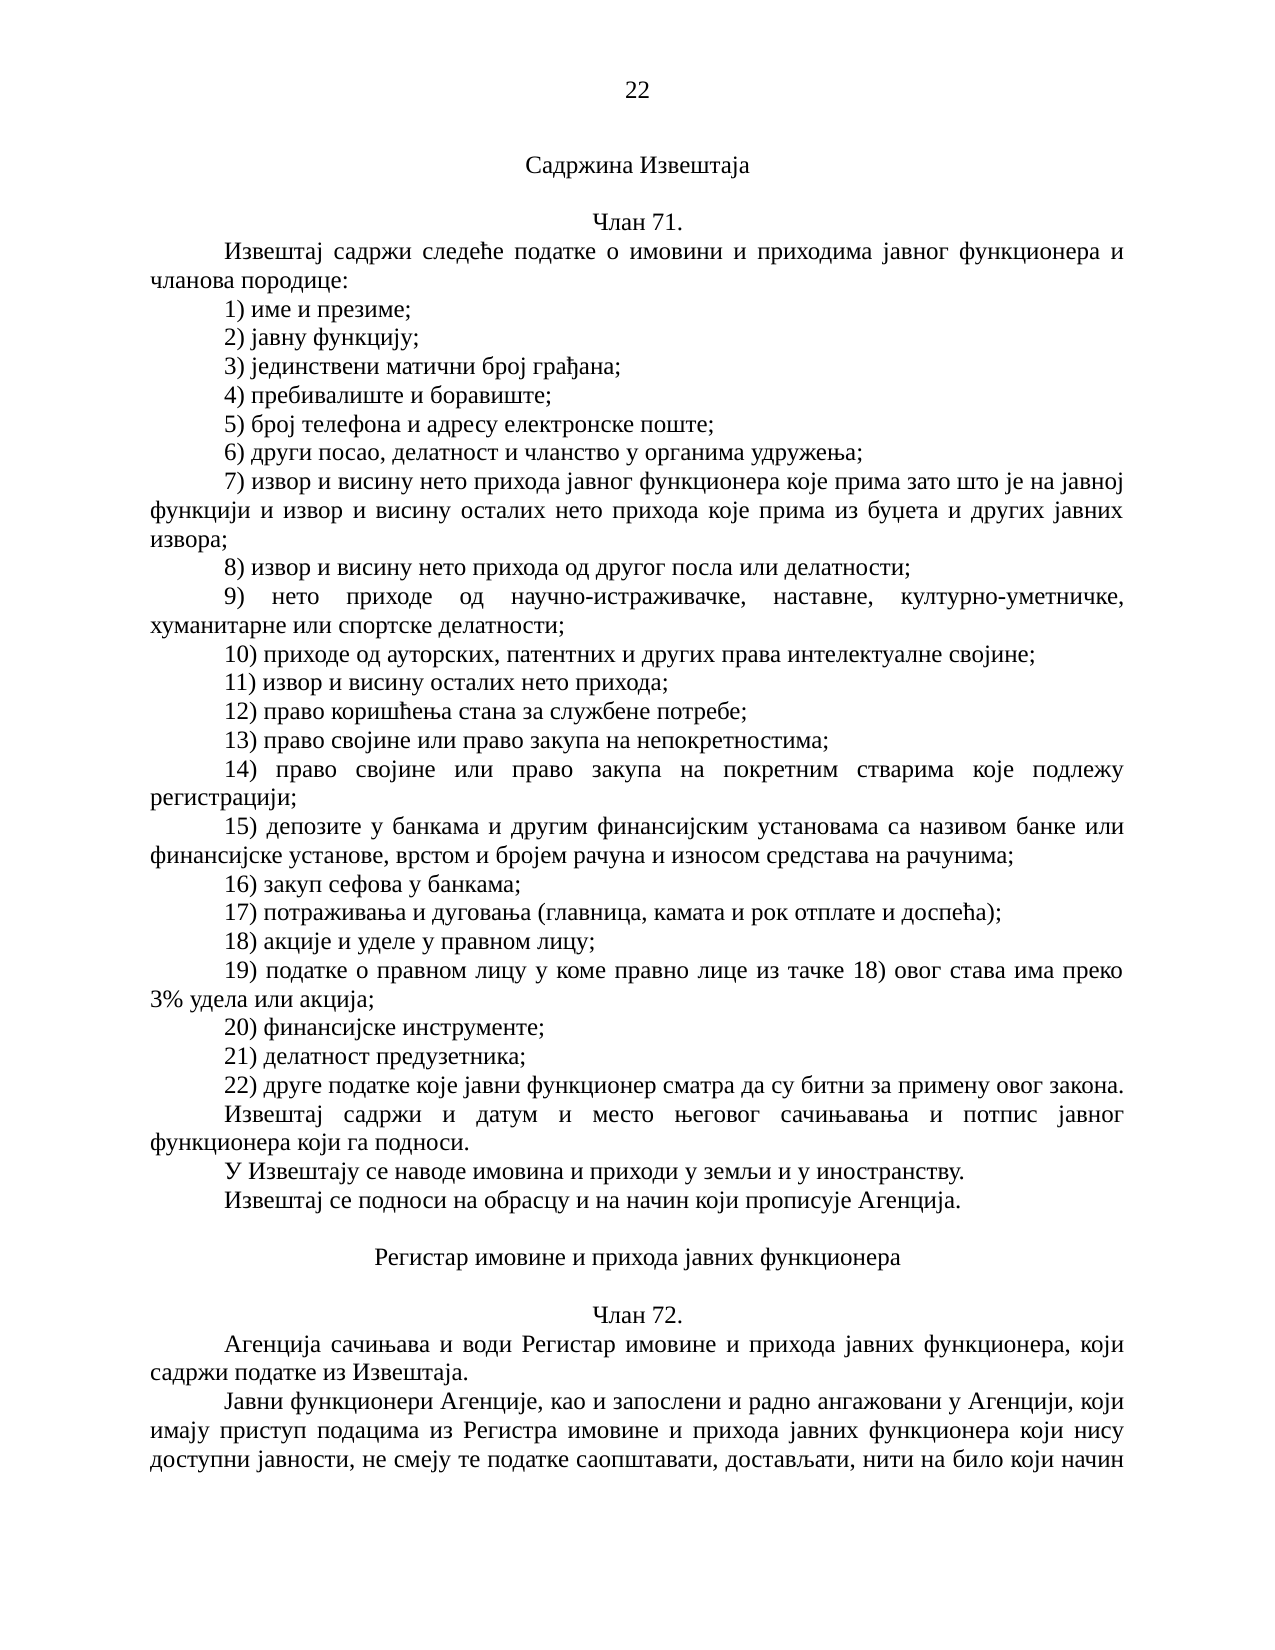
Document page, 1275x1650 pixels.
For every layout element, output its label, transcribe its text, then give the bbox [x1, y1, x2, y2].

text 11) извор и висину осталих нето прихода; [150, 667, 1125, 696]
text 2) јавну функцију; [150, 322, 1125, 351]
text 8) извор и висину нето прихода од другог посла или делатности; [224, 552, 1125, 581]
text 12) право коришћења стана за службене потребе; [150, 696, 1125, 725]
text 6) други посао, делатност и чланство у органима удружења; [150, 437, 1125, 466]
text Извештај садржи следеће податке о имовини и приходима јавног функционера и чланова породице: [150, 236, 1125, 294]
text 17) потраживања и дуговања (главница, камата и рок отплате и доспећа); [150, 897, 1125, 926]
text 10) приходе од ауторских, патентних и других права интелектуалне својине; [150, 639, 1125, 667]
text У Извештају се наводе имовина и приходи у земљи и у иностранству. [150, 1156, 1125, 1185]
text Агенција сачињава и води Регистар имовине и прихода јавних функционера, који садржи податке из Извештаја. [150, 1329, 1125, 1386]
text Извештај се подноси на обрасцу и на начин који прописује Агенцијa. [150, 1185, 1125, 1214]
text 7) извор и висину нето прихода јавног функционера које прима зато што је на јавној функцији и извор и висину осталих нето прихода које прима из буџета и других јавних извора; [150, 466, 1125, 552]
text Члан 72. [150, 1300, 1125, 1329]
text 5) број телефона и адресу електронске поште; [150, 409, 1125, 437]
text 20) финансијске инструменте; [150, 1012, 1125, 1041]
text 21) делатност предузетника; [150, 1041, 1125, 1070]
text Регистар имовине и прихода јавних функционера [150, 1242, 1125, 1271]
text 14) право својине или право закупа на покретним стварима које подлежу регистрацији; [150, 754, 1125, 811]
text 18) акције и уделе у правном лицу; [150, 926, 1125, 955]
text 22) друге податке које јавни функционер сматра да су битни за примену овог закона. [150, 1070, 1125, 1099]
text 1) име и презиме; [150, 294, 1125, 322]
text Члан 71. [150, 207, 1125, 236]
text 3) јединствени матични број грађана; [150, 351, 1125, 380]
text 4) пребивалиште и боравиште; [150, 380, 1125, 409]
text 15) депозите у банкама и другим финансијским установама са називом банке или финансијске установе, врстом и бројем рачуна и износом средстава на рачунима; [150, 811, 1125, 869]
text Извештај садржи и датум и место његовог сачињавања и потпис јавног функционера који га подноси. [150, 1099, 1125, 1156]
text Садржина Извештаја [150, 150, 1125, 179]
text 9) нето приходе од научно-истраживачке, наставне, културно-уметничке, хуманитарне или спортске делатности; [150, 581, 1125, 639]
text 19) податке о правном лицу у коме правно лице из тачке 18) овог става има преко 3% удела или акција; [150, 955, 1125, 1012]
text 13) право својине или право закупа на непокретностима; [150, 725, 1125, 754]
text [150, 1386, 1125, 1472]
text 16) закуп сефова у банкама; [150, 869, 1125, 897]
